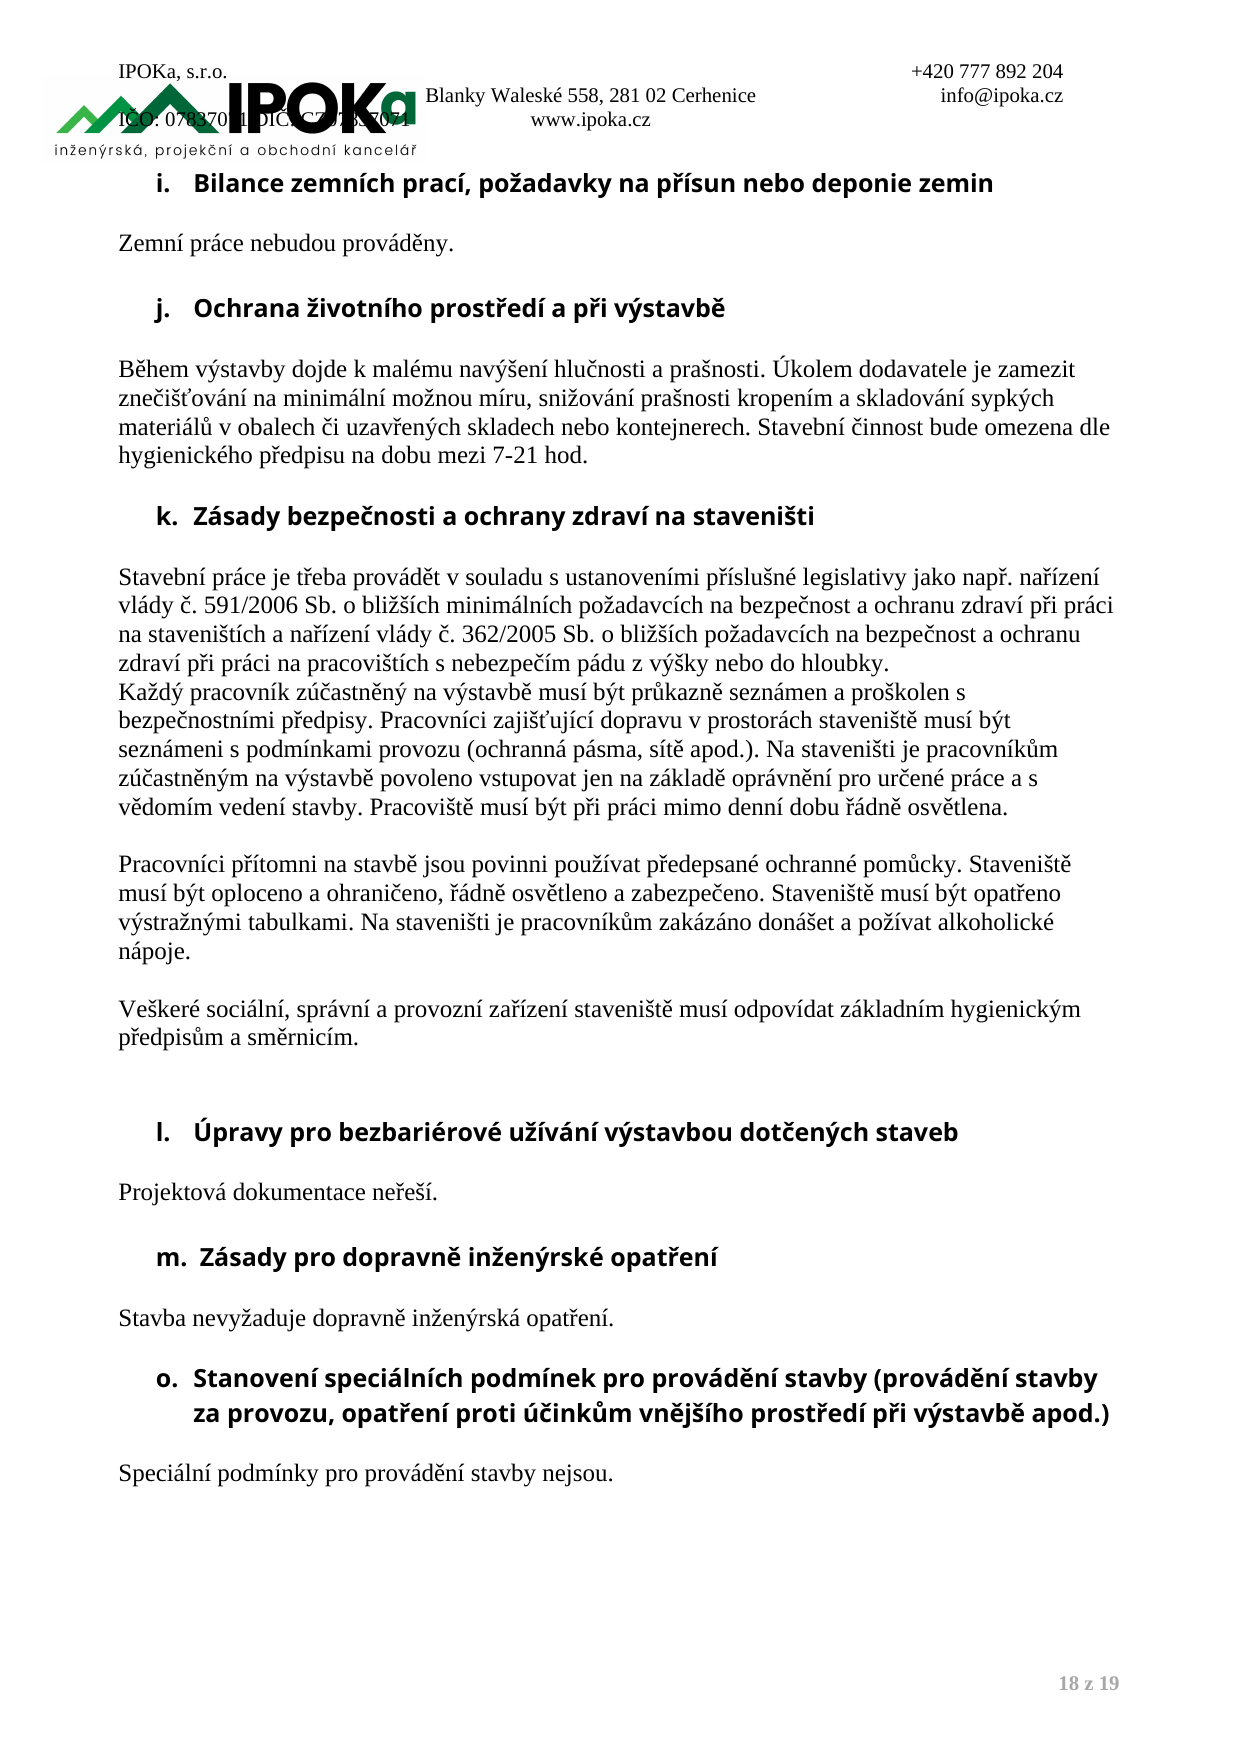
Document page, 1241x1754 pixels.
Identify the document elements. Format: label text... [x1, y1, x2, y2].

text Stavba nevyžaduje dopravně inženýrská opatření. [118, 1303, 1122, 1332]
subtitle Úpravy pro bezbariérové užívání výstavbou dotčených staveb [156, 1114, 1122, 1148]
subtitle Zásady bezpečnosti a ochrany zdraví na staveništi [156, 498, 1122, 532]
text Projektová dokumentace neřeší. [118, 1177, 1122, 1206]
subtitle Bilance zemních prací, požadavky na přísun nebo deponie zemin [156, 165, 1122, 199]
picture [41, 76, 427, 163]
subtitle Zásady pro dopravně inženýrské opatření [156, 1240, 1122, 1274]
text Veškeré sociální, správní a provozní zařízení staveniště musí odpovídat základním hygienickým předpisům a směrnicím. [118, 994, 1122, 1051]
text Pracovníci přítomni na stavbě jsou povinni používat předepsané ochranné pomůcky. Staveniště musí být oploceno a ohraničeno, řádně osvětleno a zabezpečeno. Staveniště musí být opatřeno výstražnými tabulkami. Na staveništi je pracovníkům zakázáno donášet a požívat alkoholické nápoje. [118, 849, 1122, 964]
text Speciální podmínky pro provádění stavby nejsou. [118, 1458, 1122, 1487]
text Zemní práce nebudou prováděny. [118, 228, 1122, 257]
text Během výstavby dojde k malému navýšení hlučnosti a prašnosti. Úkolem dodavatele je zamezit znečišťování na minimální možnou míru, snižování prašnosti kropením a skladování sypkých materiálů v obalech či uzavřených skladech nebo kontejnerech. Stavební činnost bude omezena dle hygienického předpisu na dobu mezi 7-21 hod. [118, 354, 1122, 469]
subtitle Stanovení speciálních podmínek pro provádění stavby (provádění stavby za provozu, opatření proti účinkům vnějšího prostředí při výstavbě apod.) [156, 1361, 1122, 1429]
subtitle Ochrana životního prostředí a při výstavbě [156, 291, 1122, 325]
text Stavební práce je třeba provádět v souladu s ustanoveními příslušné legislativy jako např. nařízení vlády č. 591/2006 Sb. o bližších minimálních požadavcích na bezpečnost a ochranu zdraví při práci na staveništích a nařízení vlády č. 362/2005 Sb. o bližších požadavcích na bezpečnost a ochranu zdraví při práci na pracovištích s nebezpečím pádu z výšky nebo do hloubky. Každý pracovník zúčastněný na výstavbě musí být průkazně seznámen a proškolen s bezpečnostními předpisy. Pracovníci zajišťující dopravu v prostorách staveniště musí být seznámeni s podmínkami provozu (ochranná pásma, sítě apod.). Na staveništi je pracovníkům zúčastněným na výstavbě povoleno vstupovat jen na základě oprávnění pro určené práce a s vědomím vedení stavby. Pracoviště musí být při práci mimo denní dobu řádně osvětlena. [118, 562, 1122, 820]
